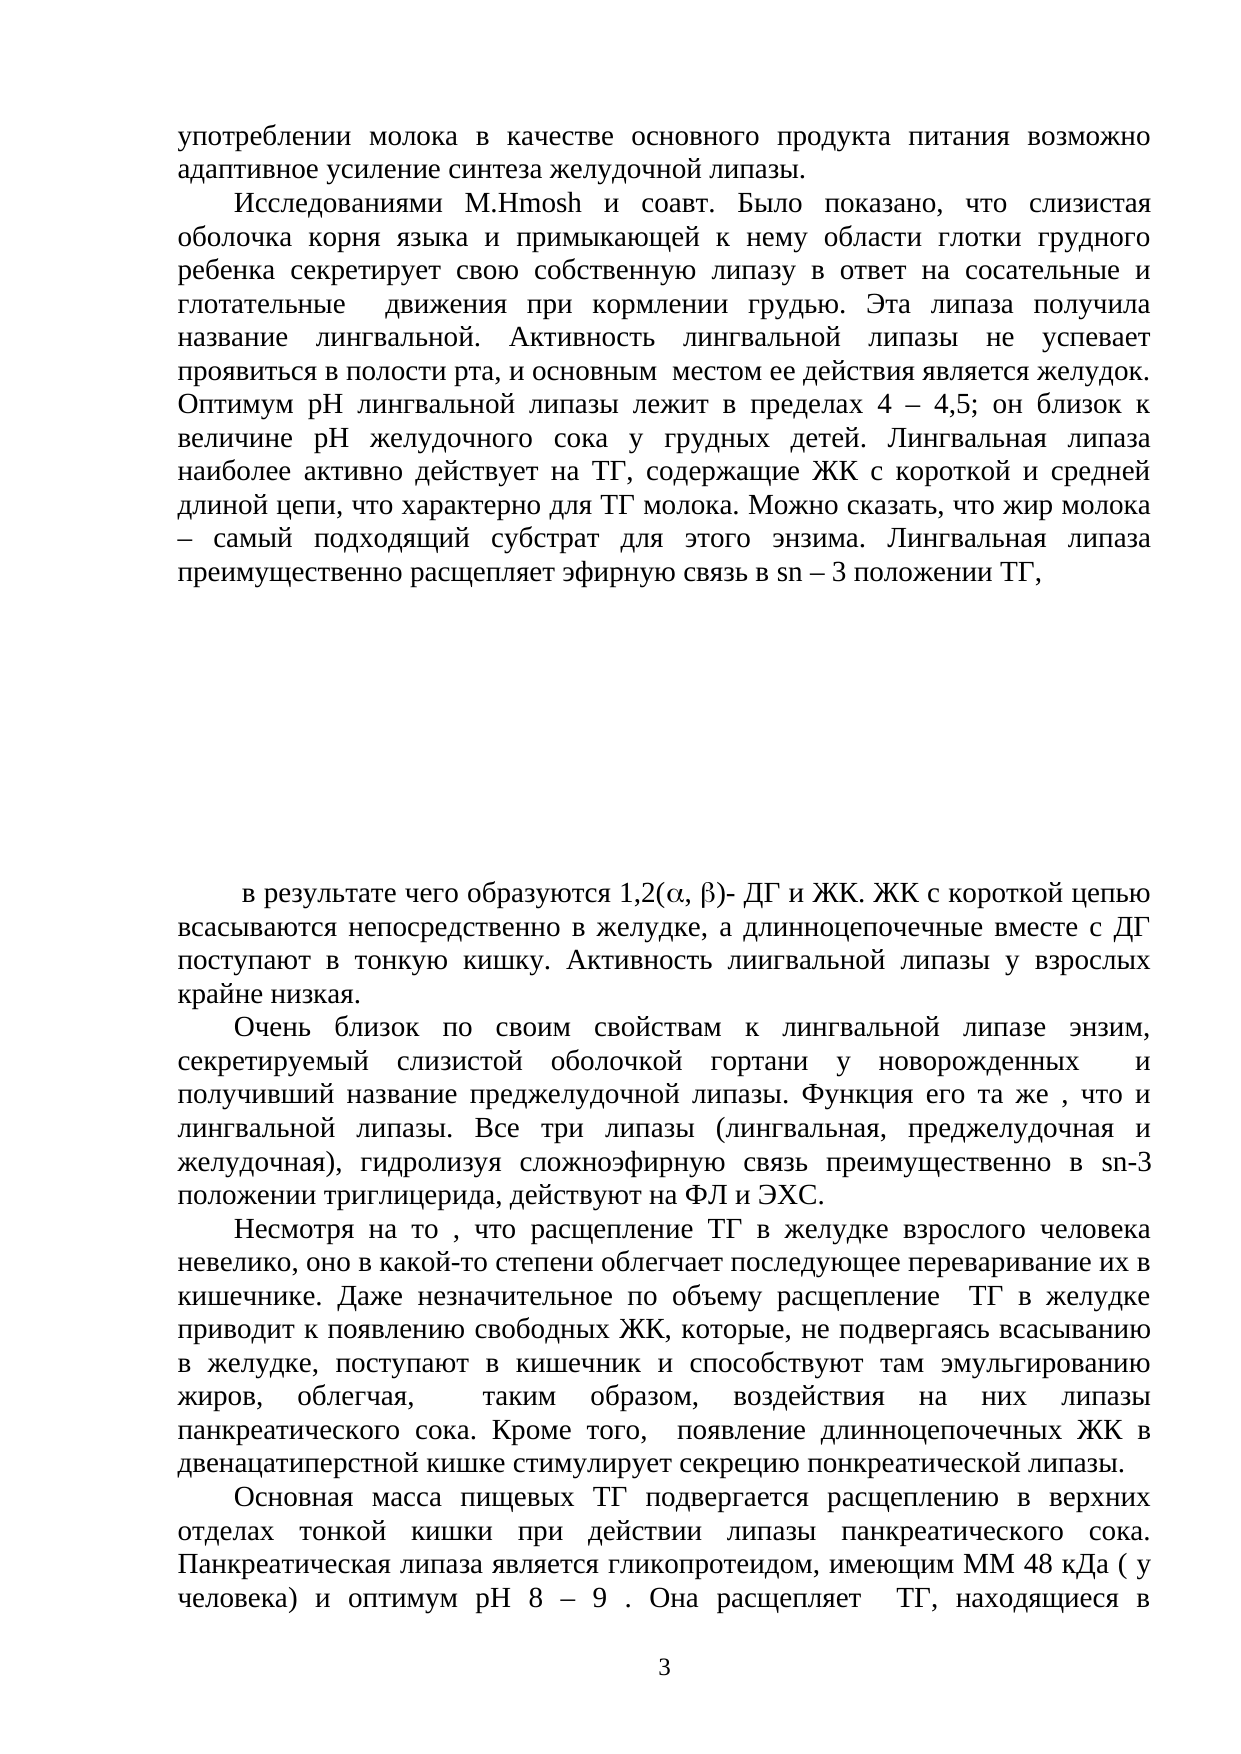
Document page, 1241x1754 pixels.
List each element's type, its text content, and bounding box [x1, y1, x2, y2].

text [177, 118, 1152, 185]
text Исследованиями М.Hmosh и соавт. Было показано, что слизистая оболочка корня языка и примыкающей к нему области глотки грудного ребенка секретирует свою собственную липазу в ответ на сосательные и глотательные движения при кормлении грудью. Эта липаза получила название лингвальной. Активность лингвальной липазы не успевает проявиться в полости рта, и основным местом ее действия является желудок. Оптимум рН лингвальной липазы лежит в пределах 4 – 4,5; он близок к величине рН желудочного сока у грудных детей. Лингвальная липаза наиболее активно действует на ТГ, содержащие ЖК с короткой и средней длиной цепи, что характерно для ТГ молока. Можно сказать, что жир молока – самый подходящий субстрат для этого энзима. Лингвальная липаза преимущественно расщепляет эфирную связь в sn – 3 положении ТГ, [177, 185, 1152, 588]
text Несмотря на то , что расщепление ТГ в желудке взрослого человека невелико, оно в какой-то степени облегчает последующее переваривание их в кишечнике. Даже незначительное по объему расщепление ТГ в желудке приводит к появлению свободных ЖК, которые, не подвергаясь всасыванию в желудке, поступают в кишечник и способствуют там эмульгированию жиров, облегчая, таким образом, воздействия на них липазы панкреатического сока. Кроме того, появление длинноцепочечных ЖК в двенацатиперстной кишке стимулирует секрецию понкреатической липазы. [177, 1211, 1152, 1479]
text Очень близок по своим свойствам к лингвальной липазе энзим, секретируемый слизистой оболочкой гортани у новорожденных и получивший название преджелудочной липазы. Функция его та же , что и лингвальной липазы. Все три липазы (лингвальная, преджелудочная и желудочная), гидролизуя сложноэфирную связь преимущественно в sn-3 положении триглицерида, действуют на ФЛ и ЭХС. [177, 1009, 1152, 1211]
text в результате чего образуются 1,2(, )- ДГ и ЖК. ЖК с короткой цепью всасываются непосредственно в желудке, а длинноцепочечные вместе с ДГ поступают в тонкую кишку. Активность лиигвальной липазы у взрослых крайне низкая. [177, 875, 1152, 1009]
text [177, 1479, 1152, 1613]
